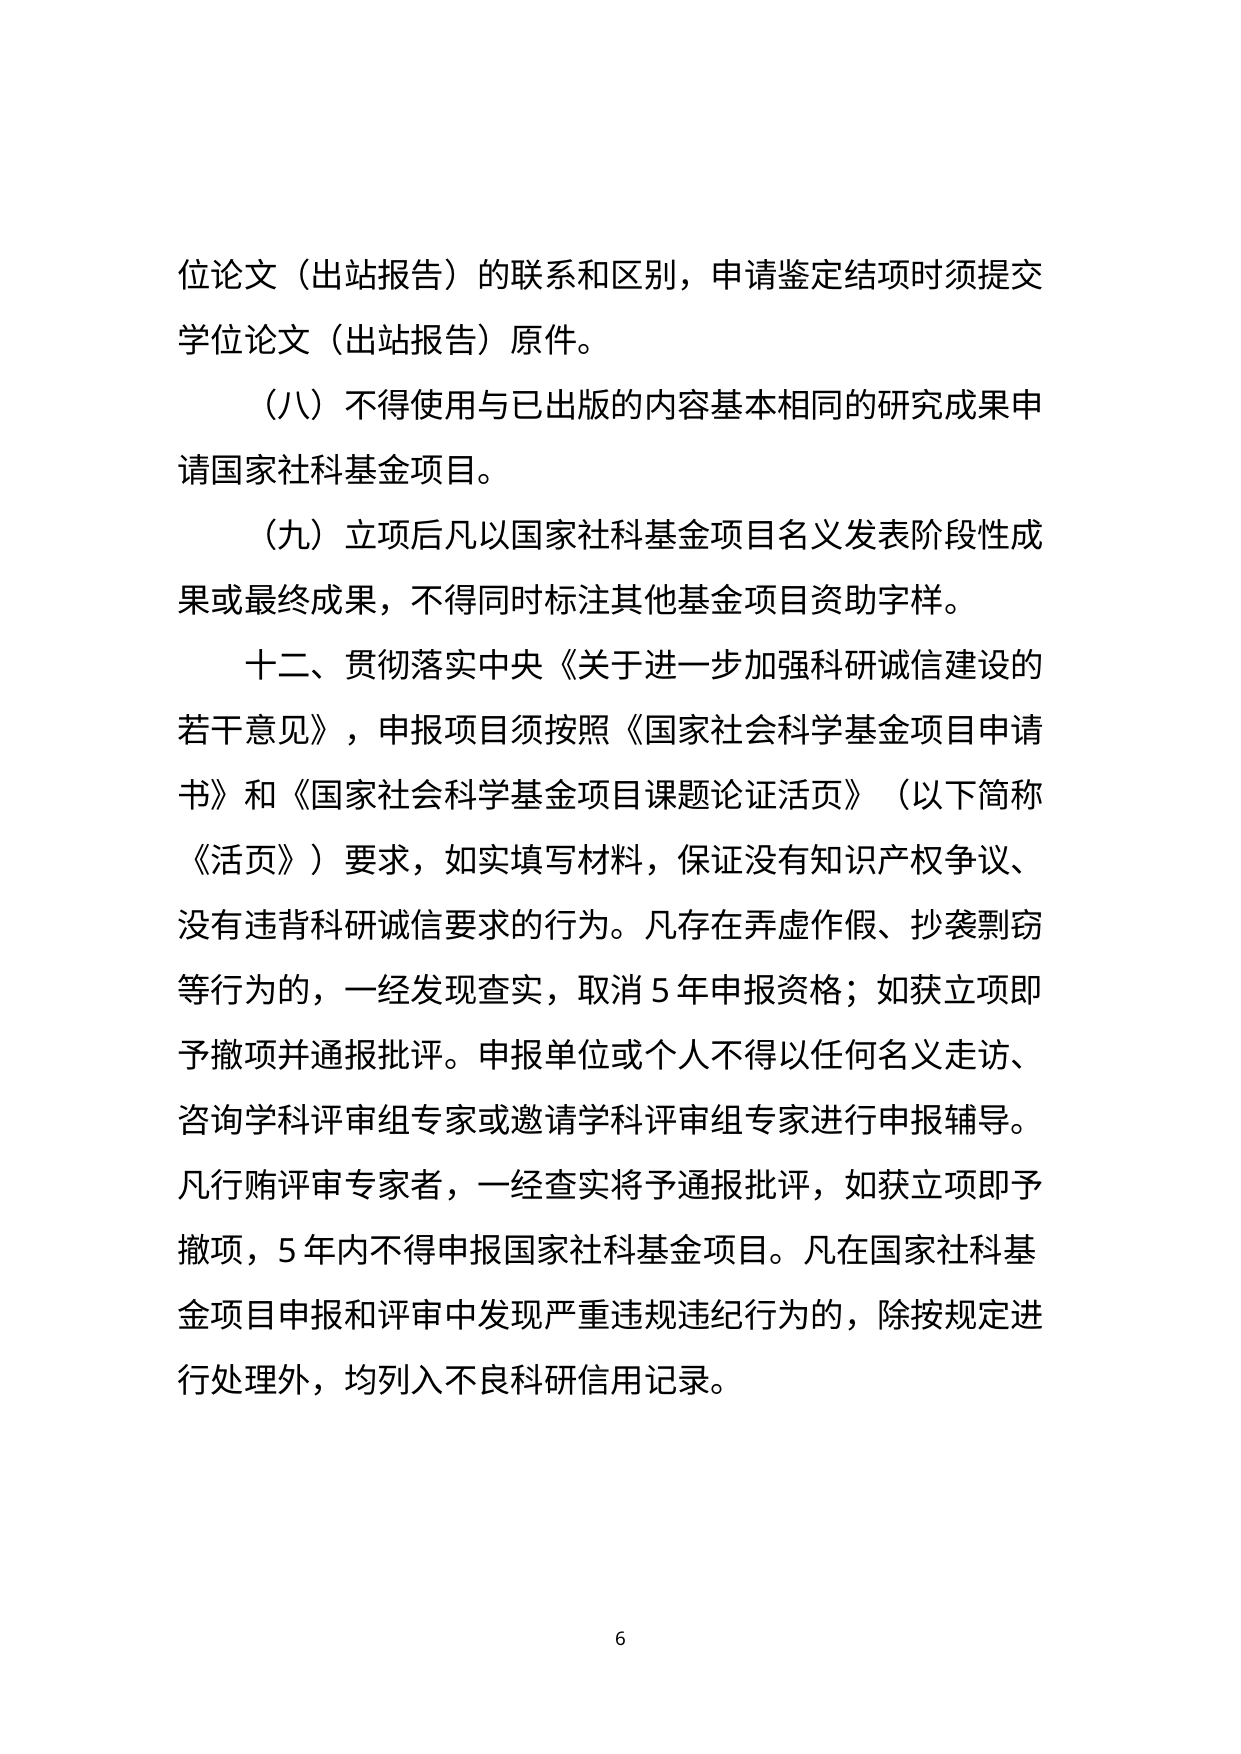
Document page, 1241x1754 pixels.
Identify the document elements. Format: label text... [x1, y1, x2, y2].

text 十二、贯彻落实中央《关于进一步加强科研诚信建设的若干意见》，申报项目须按照《国家社会科学基金项目申请书》和《国家社会科学基金项目课题论证活页》（以下简称《活页》）要求，如实填写材料，保证没有知识产权争议、没有违背科研诚信要求的行为。凡存在弄虚作假、抄袭剽窃等行为的，一经发现查实，取消5年申报资格；如获立项即予撤项并通报批评。申报单位或个人不得以任何名义走访、咨询学科评审组专家或邀请学科评审组专家进行申报辅导。凡行贿评审专家者，一经查实将予通报批评，如获立项即予撤项，5年内不得申报国家社科基金项目。凡在国家社科基金项目申报和评审中发现严重违规违纪行为的，除按规定进行处理外，均列入不良科研信用记录。 [177, 630, 1063, 1410]
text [177, 240, 1063, 370]
text （九）立项后凡以国家社科基金项目名义发表阶段性成果或最终成果，不得同时标注其他基金项目资助字样。 [177, 500, 1063, 630]
text （八）不得使用与已出版的内容基本相同的研究成果申请国家社科基金项目。 [177, 370, 1063, 500]
